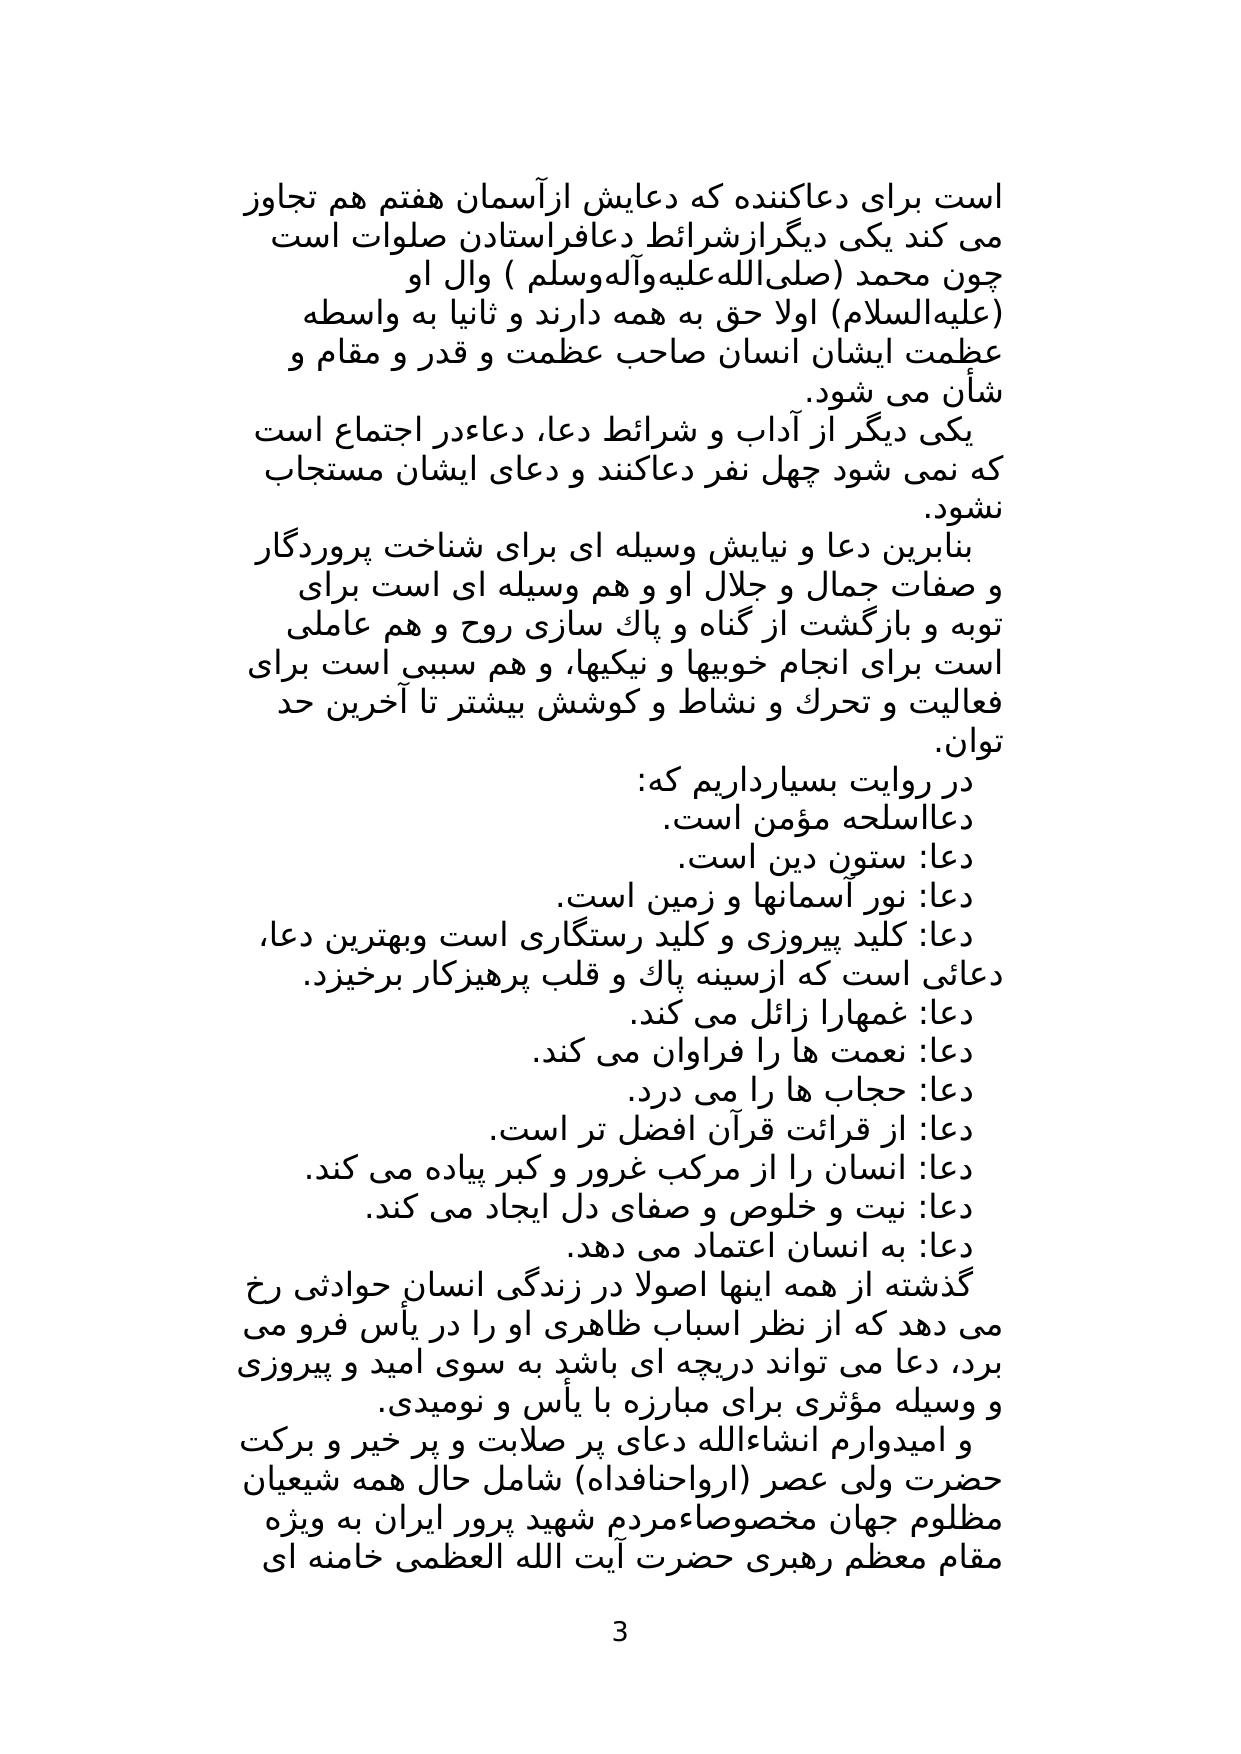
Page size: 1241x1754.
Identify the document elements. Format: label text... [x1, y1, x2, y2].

text دعا: به انسان اعتماد مى دهد. [236, 1226, 1004, 1265]
text دعا: انسان را از مركب غرور و كبر پياده مى كند. [236, 1148, 1004, 1187]
text يكى ديگر از آداب و شرائط دعا، دعاءدر اجتماع است كه نمى شود چهل نفر دعاكنند و دعاى ايشان مستجاب نشود. [236, 410, 1004, 527]
text دعا: ستون دين است. [236, 838, 1004, 877]
text دعا: غمهارا زائل مى كند. [236, 993, 1004, 1032]
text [236, 1421, 1004, 1576]
text بنابرين دعا و نيايش وسيله اى براى شناخت پروردگار و صفات جمال و جلال او و هم وسيله اى است براى توبه و بازگشت از گناه و پاك سازى روح و هم عاملى است براى انجام خوبيها و نيكيها، و هم سببى است براى فعاليت و تحرك و نشاط و كوشش بيشتر تا آخرين حد توان. [236, 527, 1004, 760]
text دعا: نيت و خلوص و صفاى دل ايجاد مى كند. [236, 1187, 1004, 1226]
text دعا: نعمت ها را فراوان مى كند. [236, 1032, 1004, 1071]
text دعااسلحه مؤمن است. [236, 799, 1004, 838]
text دعا: از قرائت قرآن افضل تر است. [236, 1110, 1004, 1148]
text در روايت بسيارداریم كه: [236, 760, 1004, 799]
text دعا: نور آسمانها و زمين است. [236, 877, 1004, 915]
text دعا: كليد پيروزى و كليد رستگارى است وبهترين دعا، دعائى است كه ازسينه پاك و قلب پرهيزكار برخيزد. [236, 915, 1004, 993]
text دعا: حجاب ها را مى درد. [236, 1071, 1004, 1110]
text گذشته از همه اينها اصولا در زندگى انسان حوادثى رخ مى دهد كه از نظر اسباب ظاهرى او را در يأس فرو مى برد، دعا مى تواند دريچه اى باشد به سوى اميد و پيروزى و وسيله مؤثرى براى مبارزه با يأس و نوميدى. [236, 1265, 1004, 1421]
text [236, 177, 1004, 410]
